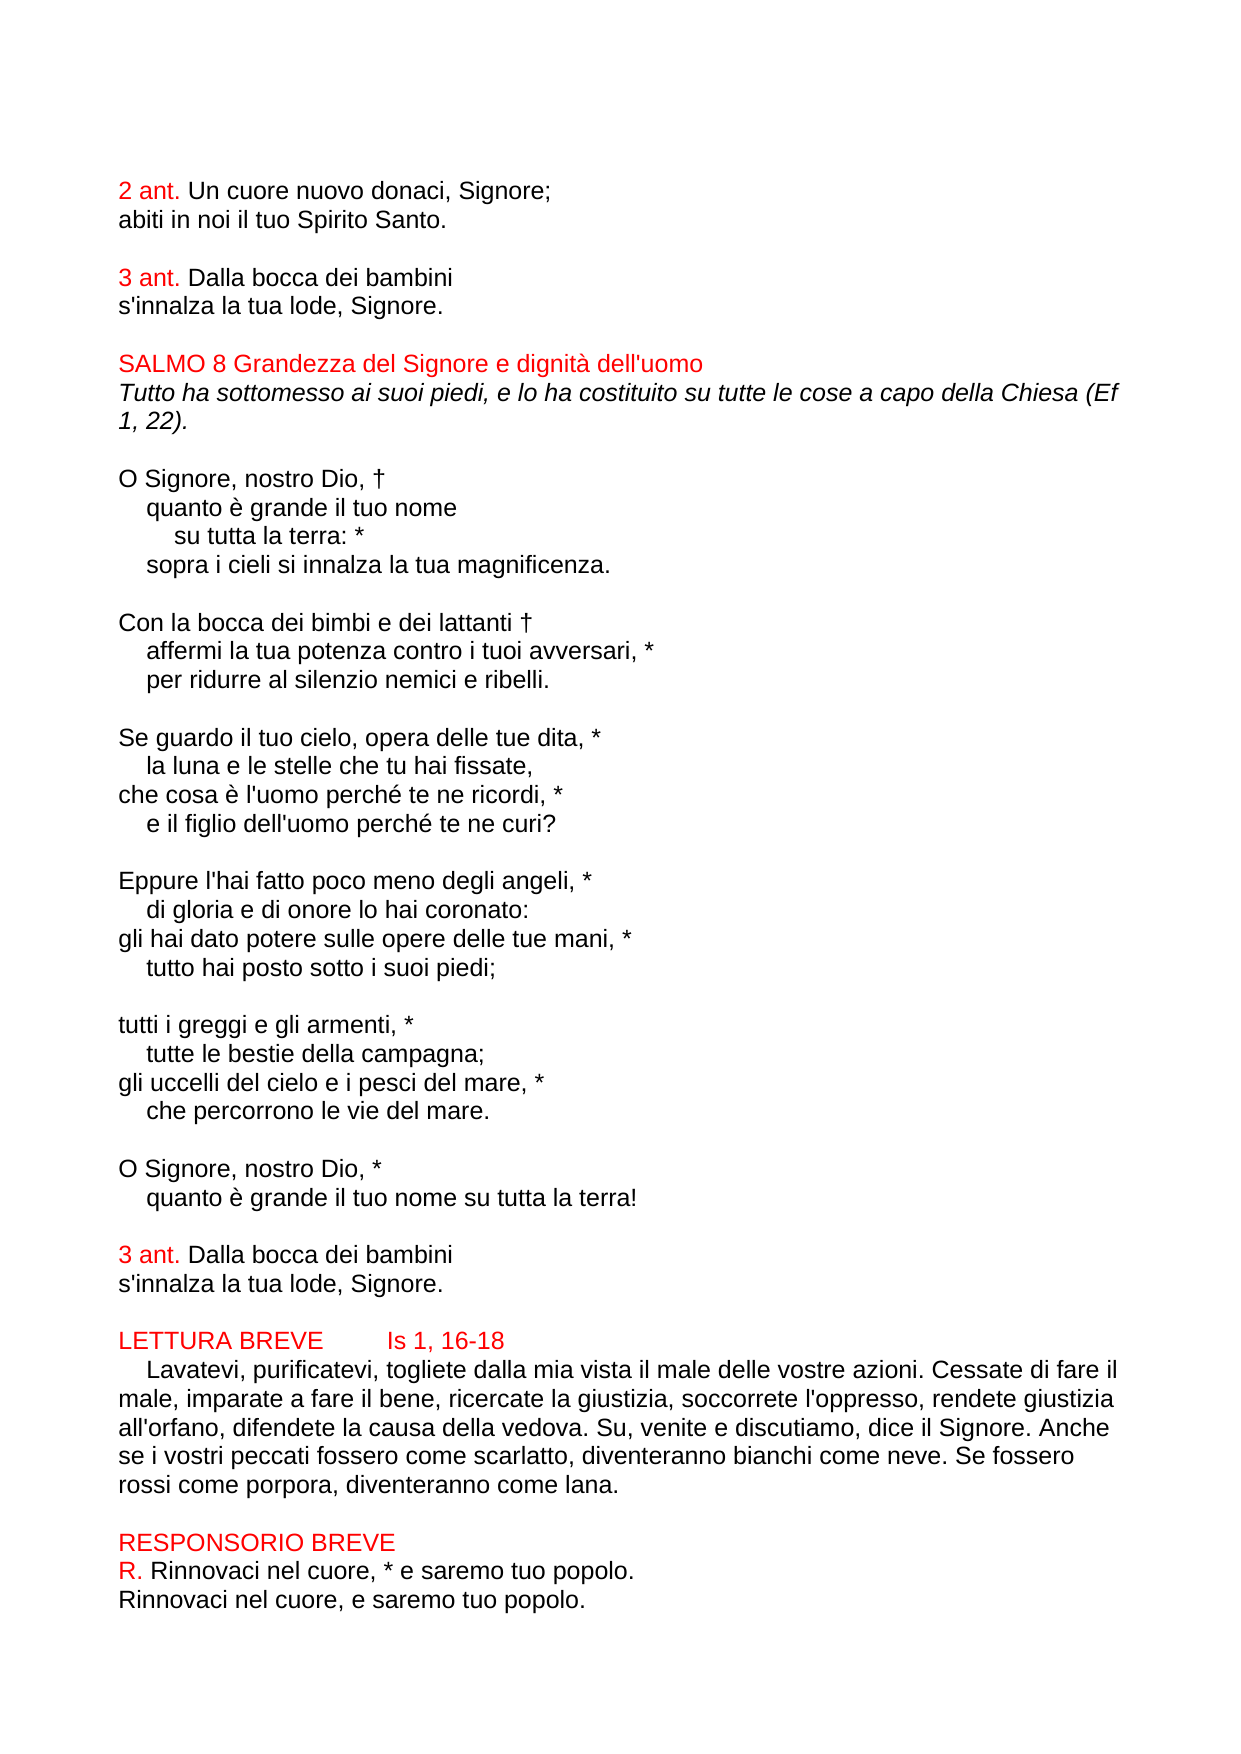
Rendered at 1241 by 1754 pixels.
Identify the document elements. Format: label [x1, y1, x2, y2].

text [118, 148, 1122, 1614]
